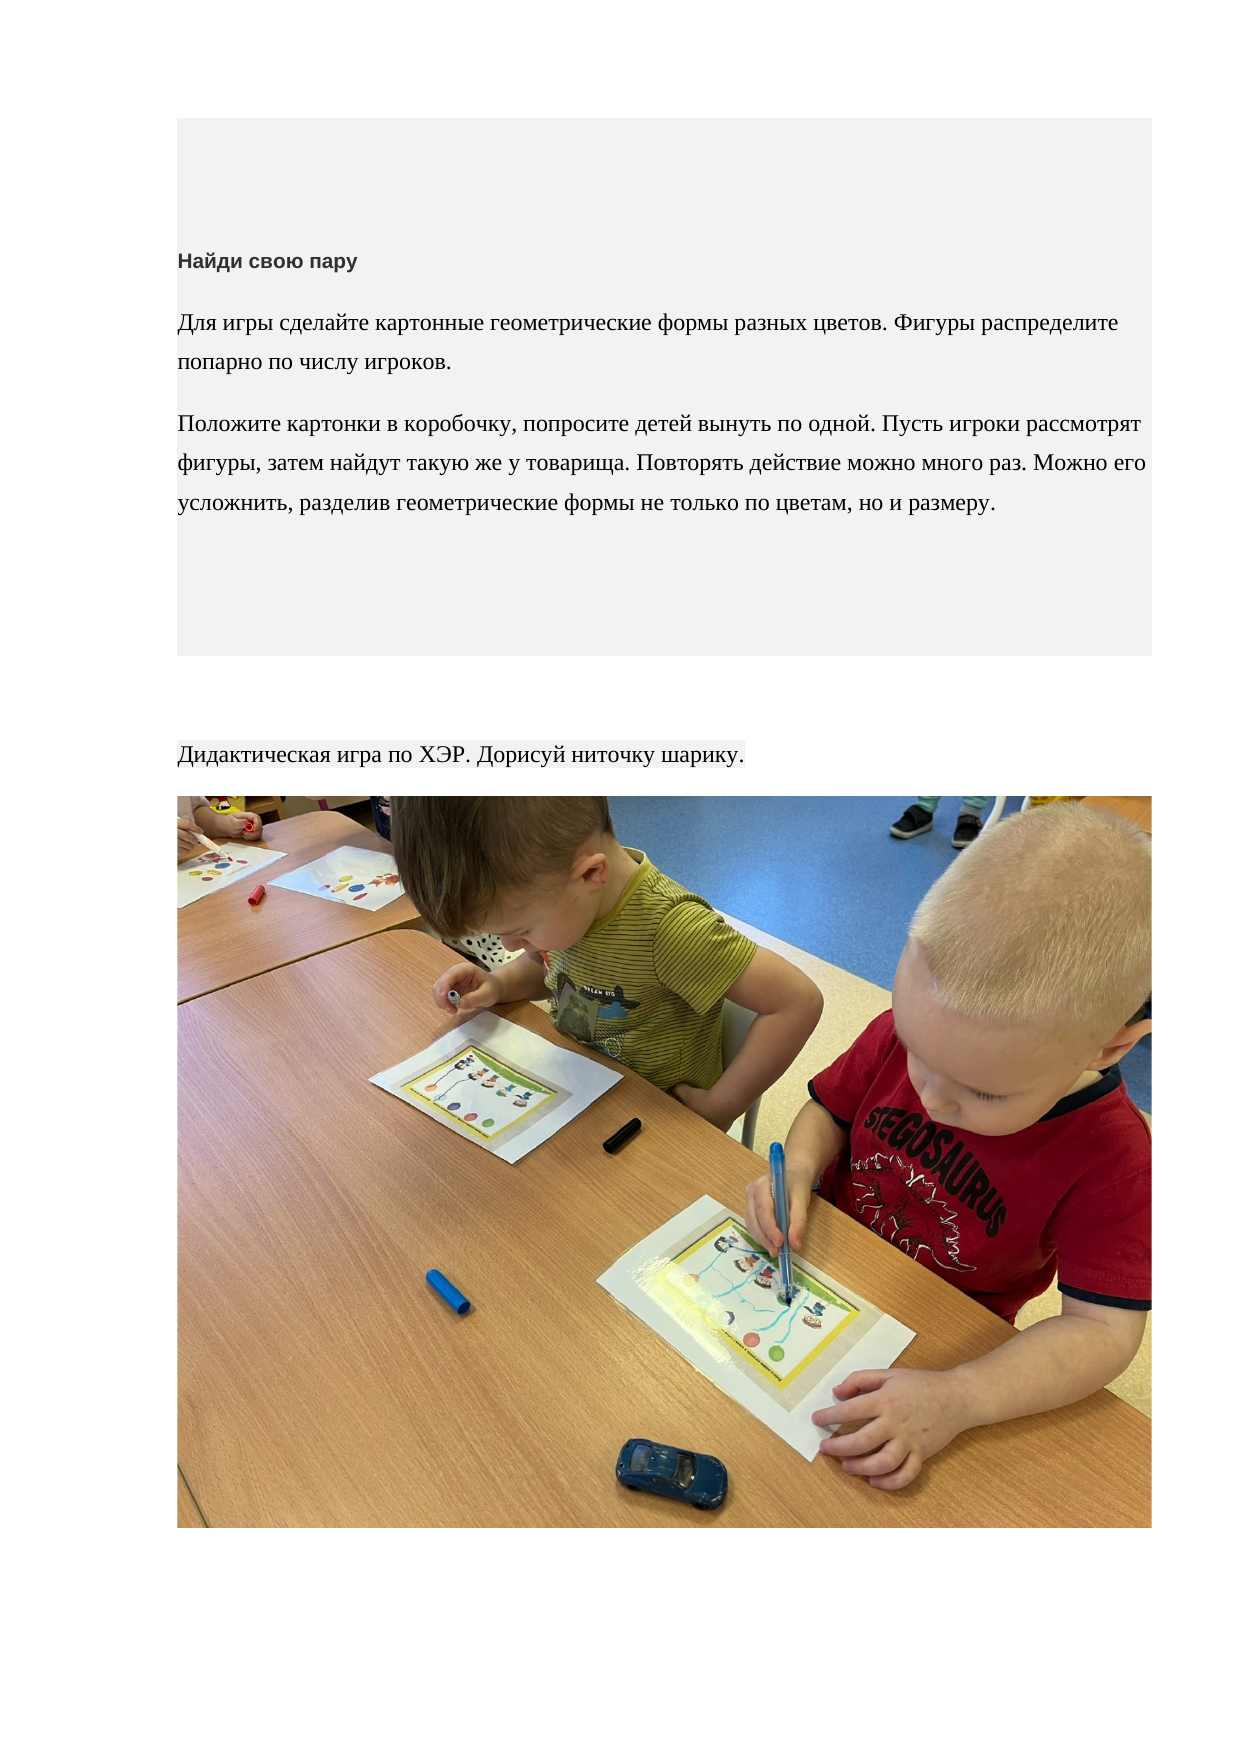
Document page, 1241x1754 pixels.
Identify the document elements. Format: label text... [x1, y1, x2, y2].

text Для игры сделайте картонные геометрические формы разных цветов. Фигуры распределите попарно по числу игроков. [177, 296, 1152, 374]
text Дидактическая игра по ХЭР. Дорисуй ниточку шарику. [177, 685, 1152, 768]
picture [177, 796, 1152, 1528]
text Найди свою пару [177, 249, 1152, 273]
text Положите картонки в коробочку, попросите детей вынуть по одной. Пусть игроки рассмотрят фигуры, затем найдут такую же у товарища. Повторять действие можно много раз. Можно его усложнить, разделив геометрические формы не только по цветам, но и размеру. [177, 398, 1152, 515]
